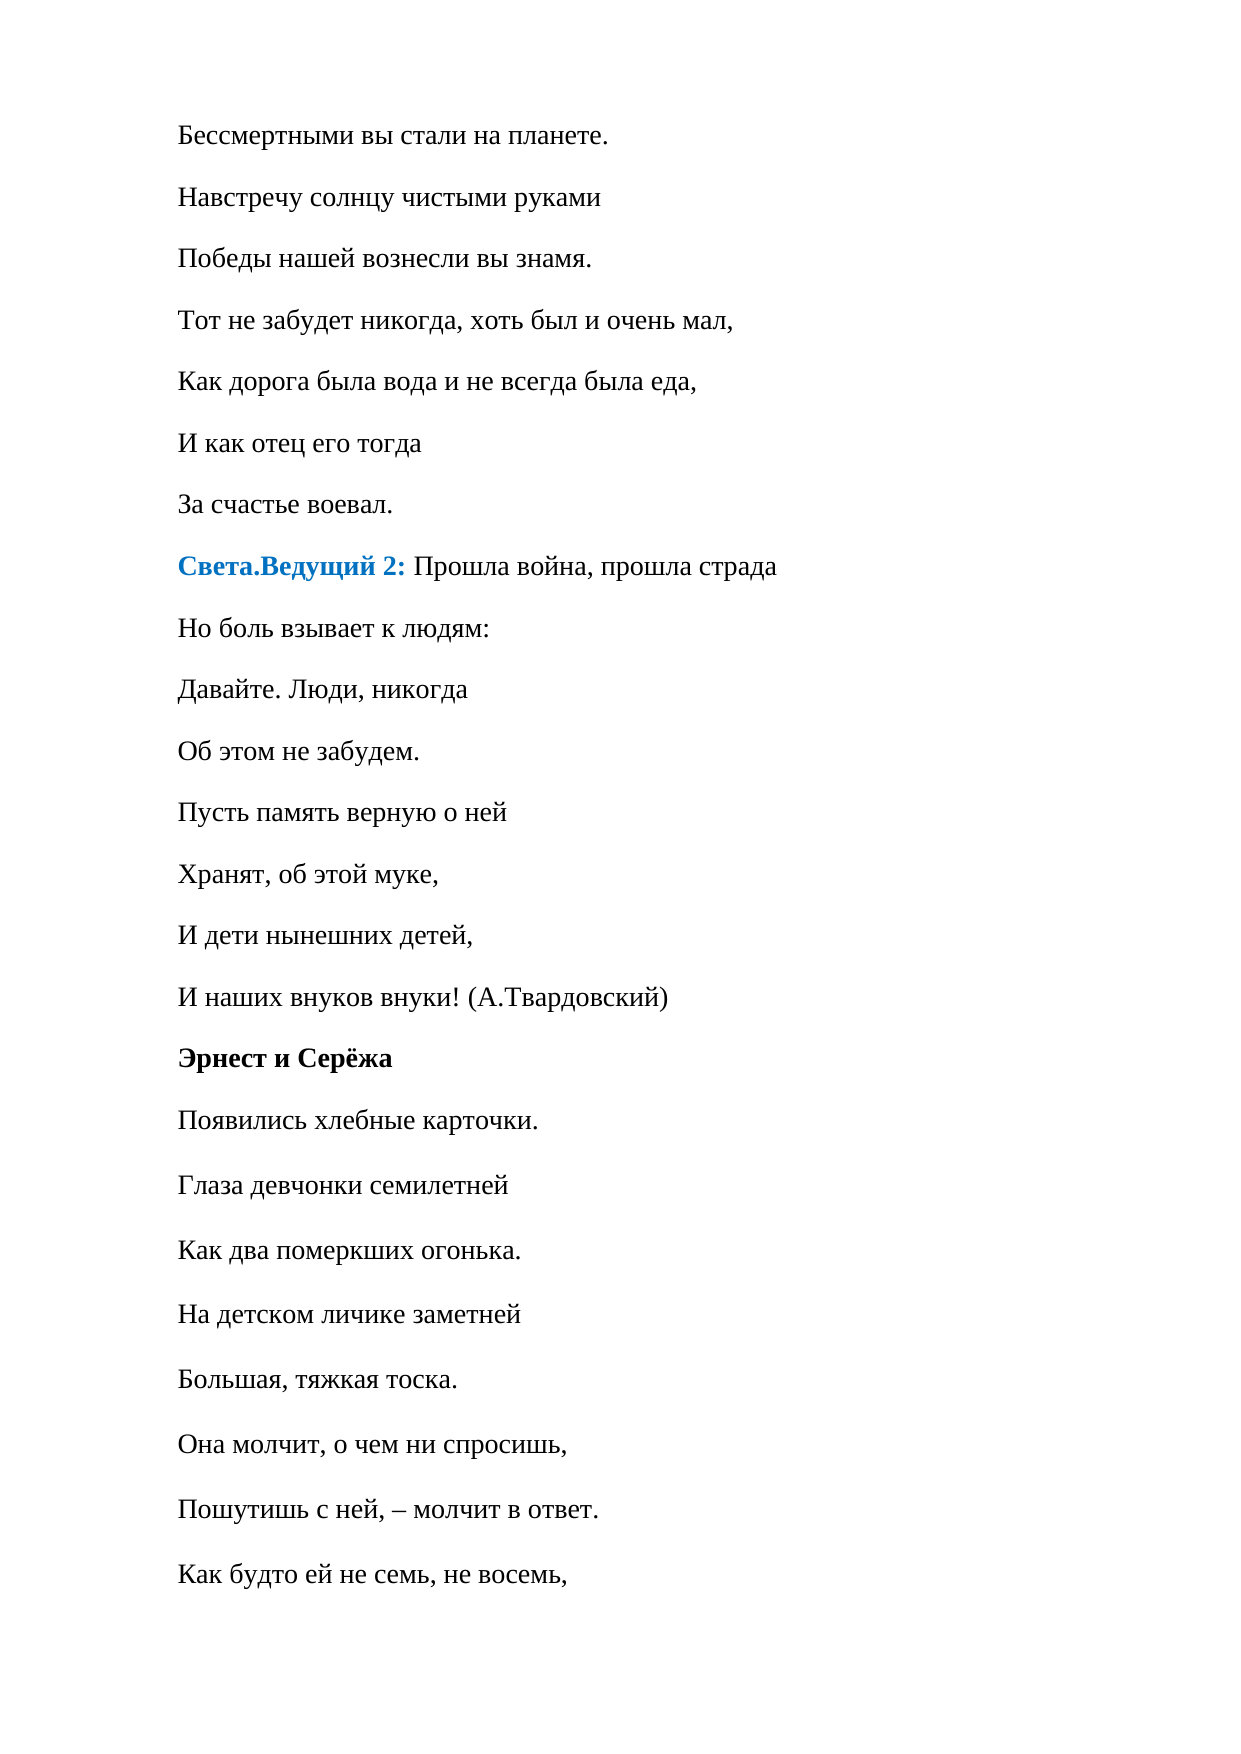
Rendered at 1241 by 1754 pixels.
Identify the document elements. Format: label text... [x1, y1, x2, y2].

text Бессмертными вы стали на планете. [177, 118, 1152, 151]
text И наших внуков внуки! (А.Твардовский) [177, 980, 1152, 1012]
text Пусть память верную о ней [177, 795, 1152, 828]
text Как дорога была вода и не всегда была еда, [177, 364, 1152, 397]
text Но боль взывает к людям: [177, 611, 1152, 643]
text Тот не забудет никогда, хоть был и очень мал, [177, 303, 1152, 335]
text Хранят, об этой муке, [177, 857, 1152, 889]
text Эрнест и Серёжа [177, 1042, 1152, 1074]
text И дети нынешних детей, [177, 918, 1152, 951]
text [177, 1103, 1152, 1621]
text Навстречу солнцу чистыми руками [177, 180, 1152, 212]
text Давайте. Люди, никогда [177, 672, 1152, 704]
text И как отец его тогда [177, 426, 1152, 458]
text За счастье воевал. [177, 487, 1152, 520]
text Победы нашей вознесли вы знамя. [177, 241, 1152, 274]
text Об этом не забудем. [177, 734, 1152, 766]
text Света.Ведущий 2: Прошла война, прошла страда [177, 549, 1152, 581]
